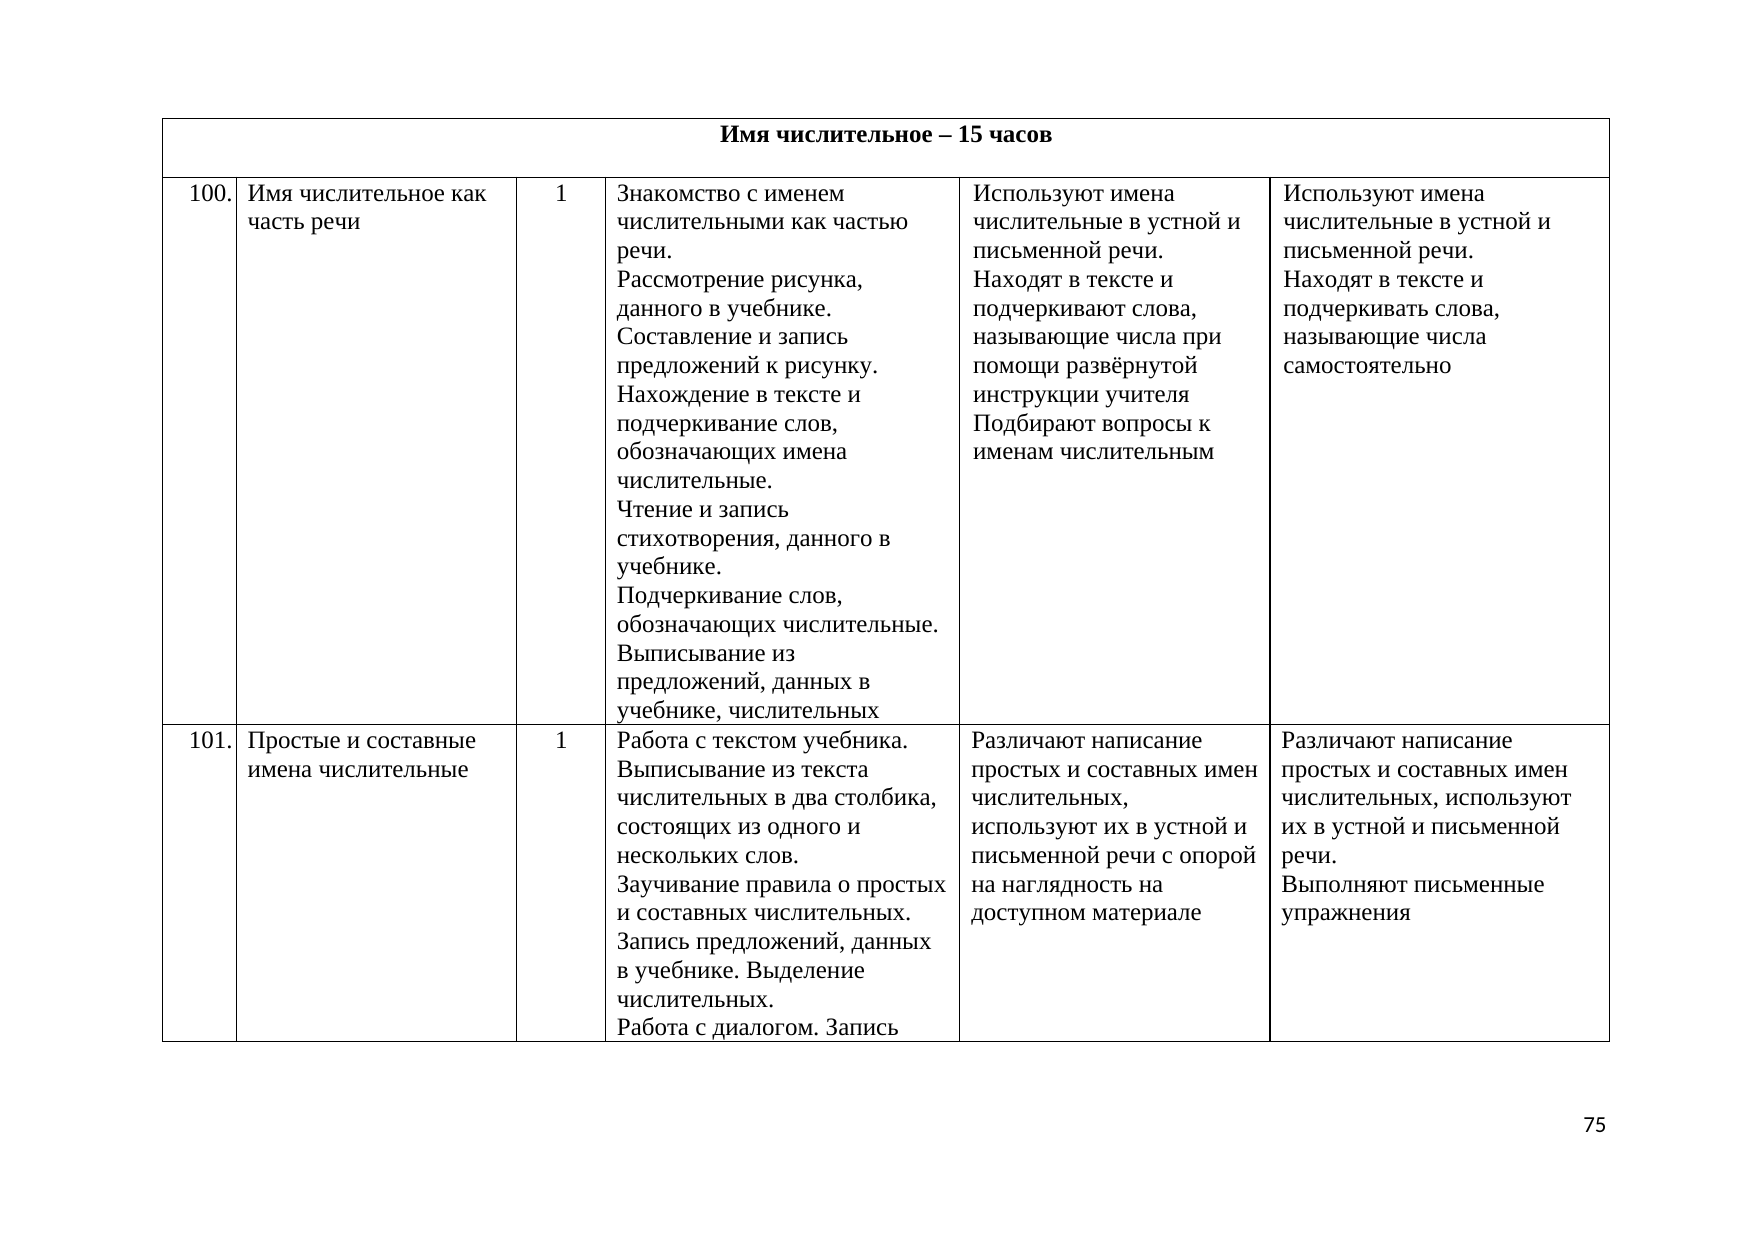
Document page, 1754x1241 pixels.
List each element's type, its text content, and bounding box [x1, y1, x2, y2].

table_cell Используют имена числительные в устной и письменной речи. Находят в тексте и подчеркивать слова, называющие числа самостоятельно [1271, 178, 1609, 724]
table_cell Знакомство с именем числительными как частью речи. Рассмотрение рисунка, данного в учебнике. Составление и запись предложений к рисунку. Нахождение в тексте и подчеркивание слов, обозначающих имена числительные. Чтение и запись стихотворения, данного в учебнике. Подчеркивание слов, обозначающих числительные. Выписывание из предложений, данных в учебнике, числительных [606, 178, 959, 724]
table_cell [163, 725, 236, 1041]
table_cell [237, 725, 516, 1041]
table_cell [1271, 725, 1609, 1041]
table_cell Имя числительное как часть речи [237, 178, 516, 724]
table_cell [606, 725, 959, 1041]
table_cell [960, 725, 1269, 1041]
table_cell Используют имена числительные в устной и письменной речи. Находят в тексте и подчеркивают слова, называющие числа при помощи развёрнутой инструкции учителя Подбирают вопросы к именам числительным [960, 178, 1269, 724]
table_header Имя числительное – 15 часов [163, 119, 1609, 177]
table_cell 1 [517, 725, 605, 1041]
table_cell 1 [517, 178, 605, 724]
table_cell [163, 178, 236, 724]
